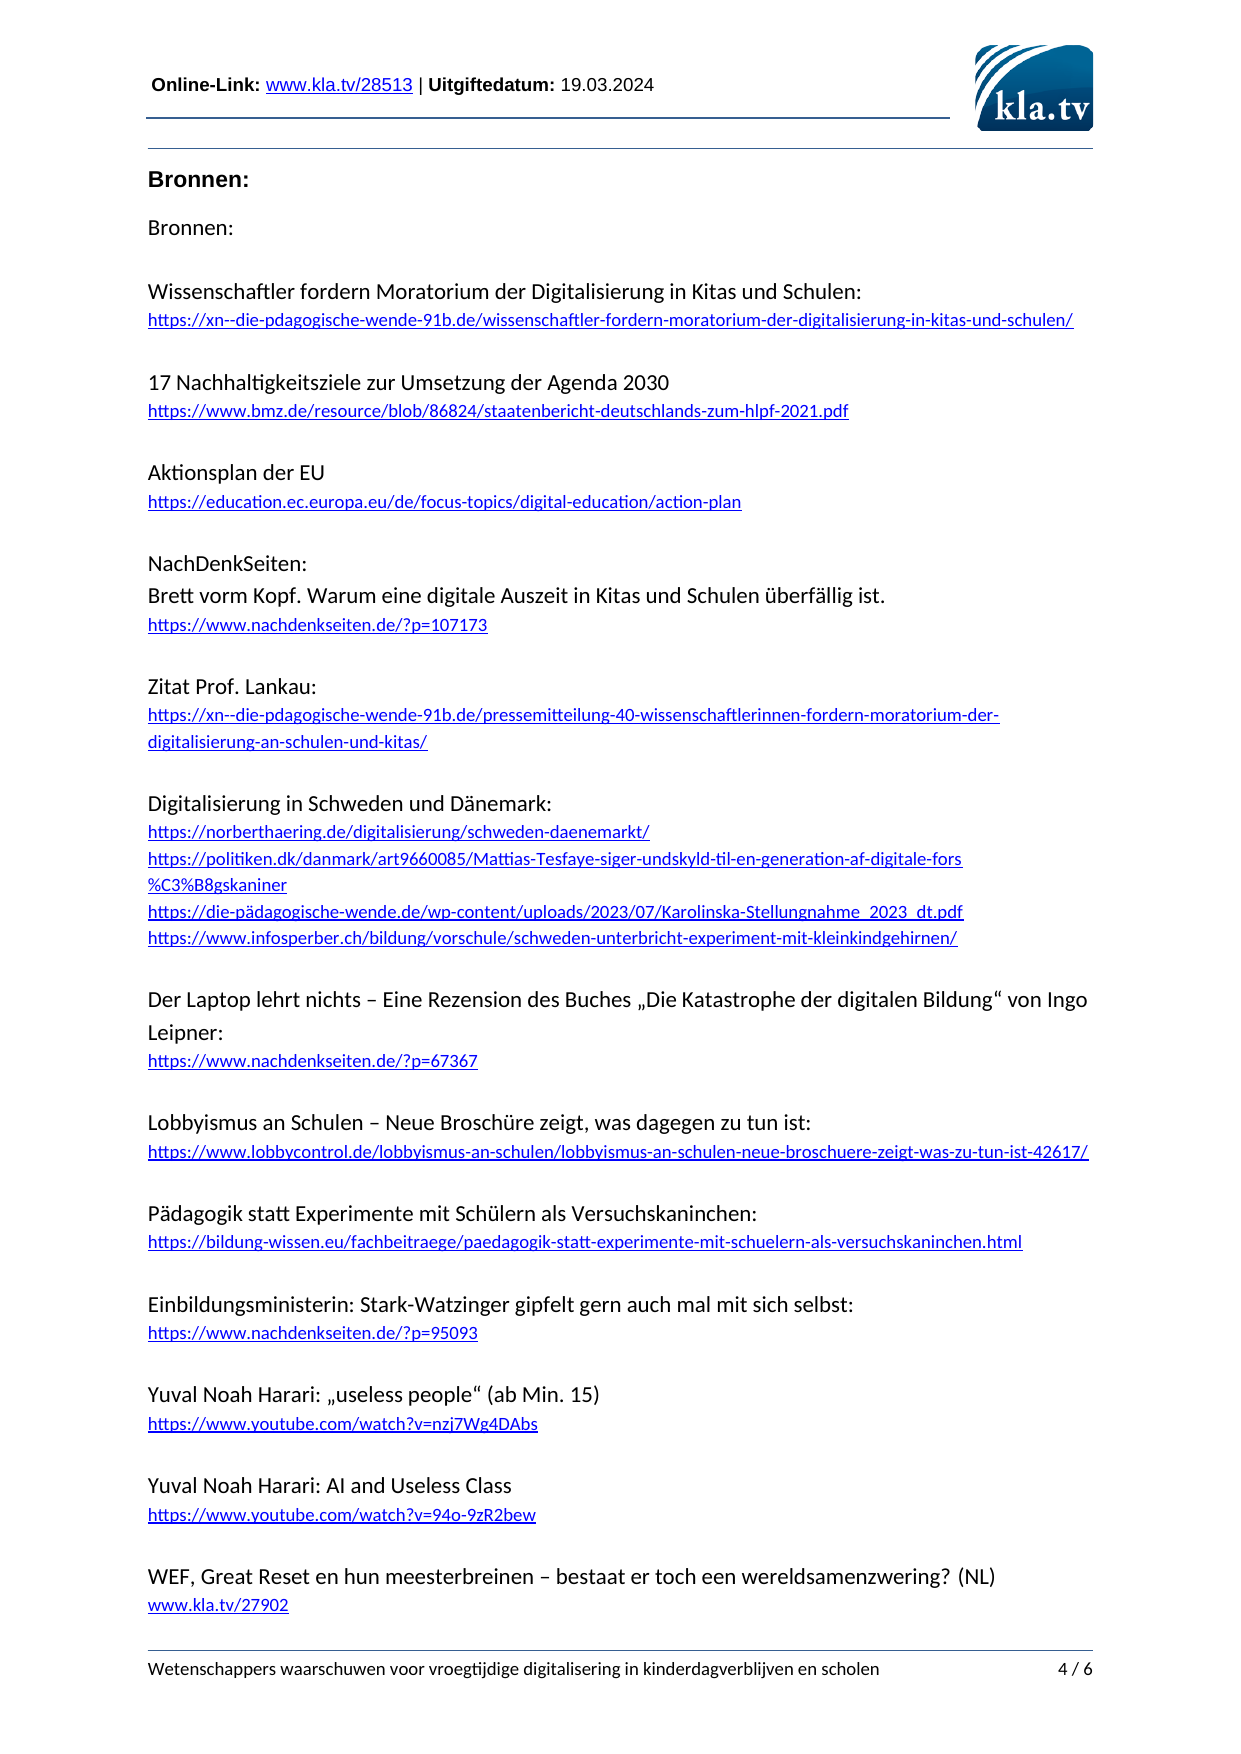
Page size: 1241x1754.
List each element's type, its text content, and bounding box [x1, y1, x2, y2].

text Bronnen: [148, 149, 1093, 192]
text Bronnen: Wissenschaftler fordern Moratorium der Digitalisierung in Kitas und Schulen: https://xn--die-pdagogische-wende-91b.de/wissenschaftler-fordern-moratorium-der-digitalisierung-in-kitas-und-schulen/ 17 Nachhaltigkeitsziele zur Umsetzung der Agenda 2030 https://www.bmz.de/resource/blob/86824/staatenbericht-deutschlands-zum-hlpf-2021.pdf Aktionsplan der EU https://education.ec.europa.eu/de/focus-topics/digital-education/action-plan NachDenkSeiten: Brett vorm Kopf. Warum eine digitale Auszeit in Kitas und Schulen überfällig ist. https://www.nachdenkseiten.de/?p=107173 Zitat Prof. Lankau: https://xn--die-pdagogische-wende-91b.de/pressemitteilung-40-wissenschaftlerinnen-fordern-moratorium-der-digitalisierung-an-schulen-und-kitas/ Digitalisierung in Schweden und Dänemark: https://norberthaering.de/digitalisierung/schweden-daenemarkt/ https://politiken.dk/danmark/art9660085/Mattias-Tesfaye-siger-undskyld-til-en-generation-af-digitale-fors%C3%B8gskaniner https://die-pädagogische-wende.de/wp-content/uploads/2023/07/Karolinska-Stellungnahme_2023_dt.pdf https://www.infosperber.ch/bildung/vorschule/schweden-unterbricht-experiment-mit-kleinkindgehirnen/ Der Laptop lehrt nichts – Eine Rezension des Buches „Die Katastrophe der digitalen Bildung“ von Ingo Leipner: https://www.nachdenkseiten.de/?p=67367 Lobbyismus an Schulen – Neue Broschüre zeigt, was dagegen zu tun ist: https://www.lobbycontrol.de/lobbyismus-an-schulen/lobbyismus-an-schulen-neue-broschuere-zeigt-was-zu-tun-ist-42617/ Pädagogik statt Experimente mit Schülern als Versuchskaninchen: https://bildung-wissen.eu/fachbeitraege/paedagogik-statt-experimente-mit-schuelern-als-versuchskaninchen.html Einbildungsministerin: Stark-Watzinger gipfelt gern auch mal mit sich selbst: https://www.nachdenkseiten.de/?p=95093 Yuval Noah Harari: „useless people“ (ab Min. 15) https://www.youtube.com/watch?v=nzj7Wg4DAbs Yuval Noah Harari: AI and Useless Class https://www.youtube.com/watch?v=94o-9zR2bew WEF, Great Reset en hun meesterbreinen – bestaat er toch een wereldsamenzwering? (NL) www.kla.tv/27902 [148, 213, 1093, 1616]
